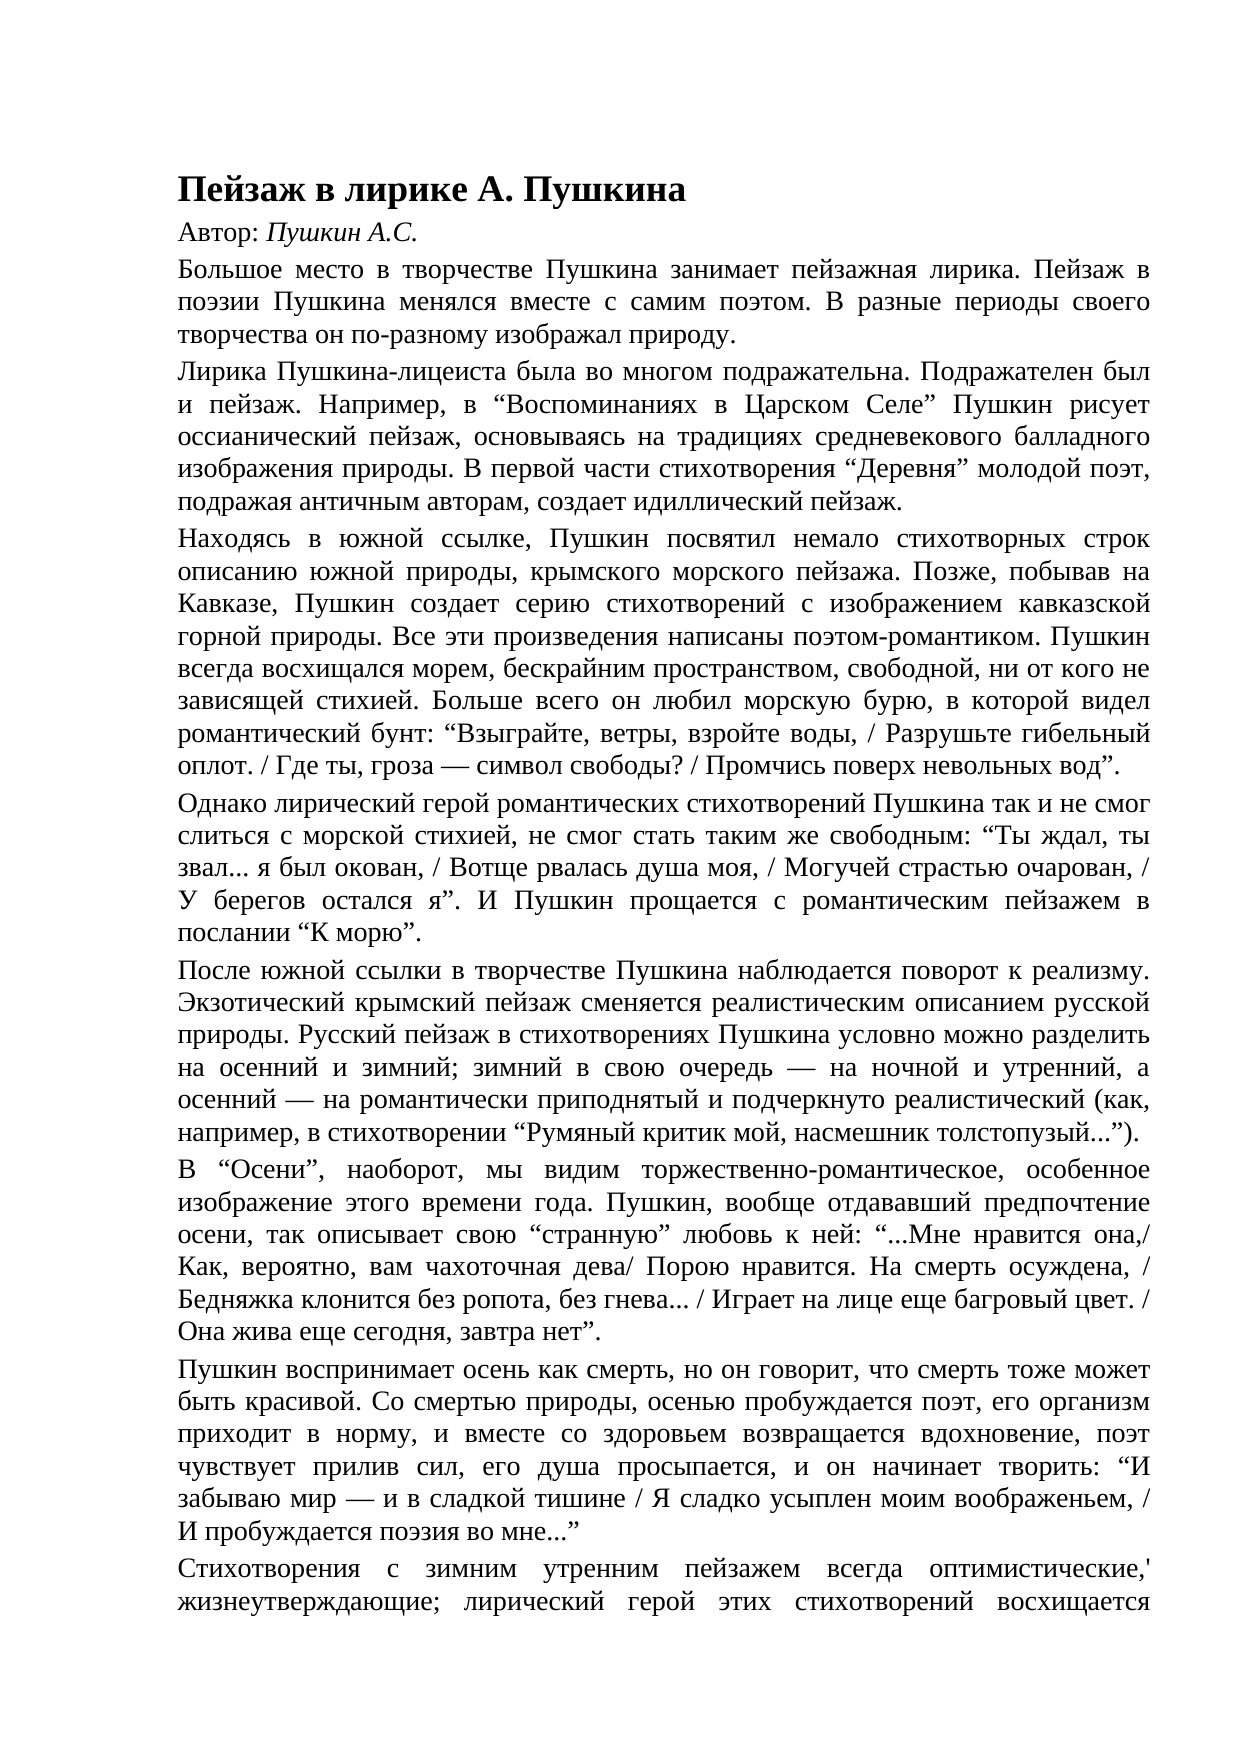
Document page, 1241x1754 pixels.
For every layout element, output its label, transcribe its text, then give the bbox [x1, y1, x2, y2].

text Лирика Пушкина-лицеиста была во многом подражательна. Подражателен был и пейзаж. Например, в “Воспоминаниях в Царском Селе” Пушкин рисует оссианический пейзаж, основываясь на традициях средневекового балладного изображения природы. В первой части стихотворения “Деревня” молодой поэт, подражая античным авторам, создает идиллический пейзаж. [177, 354, 1152, 516]
subtitle Пейзаж в лирике А. Пушкина [177, 166, 1152, 209]
text После южной ссылки в творчестве Пушкина наблюдается поворот к реализму. Экзотический крымский пейзаж сменяется реалистическим описанием русской природы. Русский пейзаж в стихотворениях Пушкина условно можно разделить на осенний и зимний; зимний в свою очередь — на ночной и утренний, а осенний — на романтически приподнятый и подчеркнуто реалистический (как, например, в стихотворении “Румяный критик мой, насмешник толстопузый...”). [177, 953, 1152, 1147]
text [177, 1551, 1152, 1616]
text Находясь в южной ссылке, Пушкин посвятил немало стихотворных строк описанию южной природы, крымского морского пейзажа. Позже, побывав на Кавказе, Пушкин создает серию стихотворений с изображением кавказской горной природы. Все эти произведения написаны поэтом-романтиком. Пушкин всегда восхищался морем, бескрайним пространством, свободной, ни от кого не зависящей стихией. Больше всего он любил морскую бурю, в которой видел романтический бунт: “Взыграйте, ветры, взройте воды, / Разрушьте гибельный оплот. / Где ты, гроза — символ свободы? / Промчись поверх невольных вод”. [177, 521, 1152, 781]
text Однако лирический герой романтических стихотворений Пушкина так и не смог слиться с морской стихией, не смог стать таким же свободным: “Ты ждал, ты звал... я был окован, / Вотще рвалась душа моя, / Могучей страстью очарован, / У берегов остался я”. И Пушкин прощается с романтическим пейзажем в послании “К морю”. [177, 786, 1152, 948]
text Большое место в творчестве Пушкина занимает пейзажная лирика. Пейзаж в поэзии Пушкина менялся вместе с самим поэтом. В разные периоды своего творчества он по-разному изображал природу. [177, 252, 1152, 349]
text Автор: Пушкин А.С. [177, 214, 1152, 247]
text В “Осени”, наоборот, мы видим торжественно-романтическое, особенное изображение этого времени года. Пушкин, вообще отдававший предпочтение осени, так описывает свою “странную” любовь к ней: “...Мне нравится она,/ Как, вероятно, вам чахоточная дева/ Порою нравится. На смерть осуждена, / Бедняжка клонится без ропота, без гнева... / Играет на лице еще багровый цвет. / Она жива еще сегодня, завтра нет”. [177, 1152, 1152, 1347]
text Пушкин воспринимает осень как смерть, но он говорит, что смерть тоже может быть красивой. Со смертью природы, осенью пробуждается поэт, его организм приходит в норму, и вместе со здоровьем возвращается вдохновение, поэт чувствует прилив сил, его душа просыпается, и он начинает творить: “И забываю мир — и в сладкой тишине / Я сладко усыплен моим воображеньем, / И пробуждается поэзия во мне...” [177, 1352, 1152, 1546]
